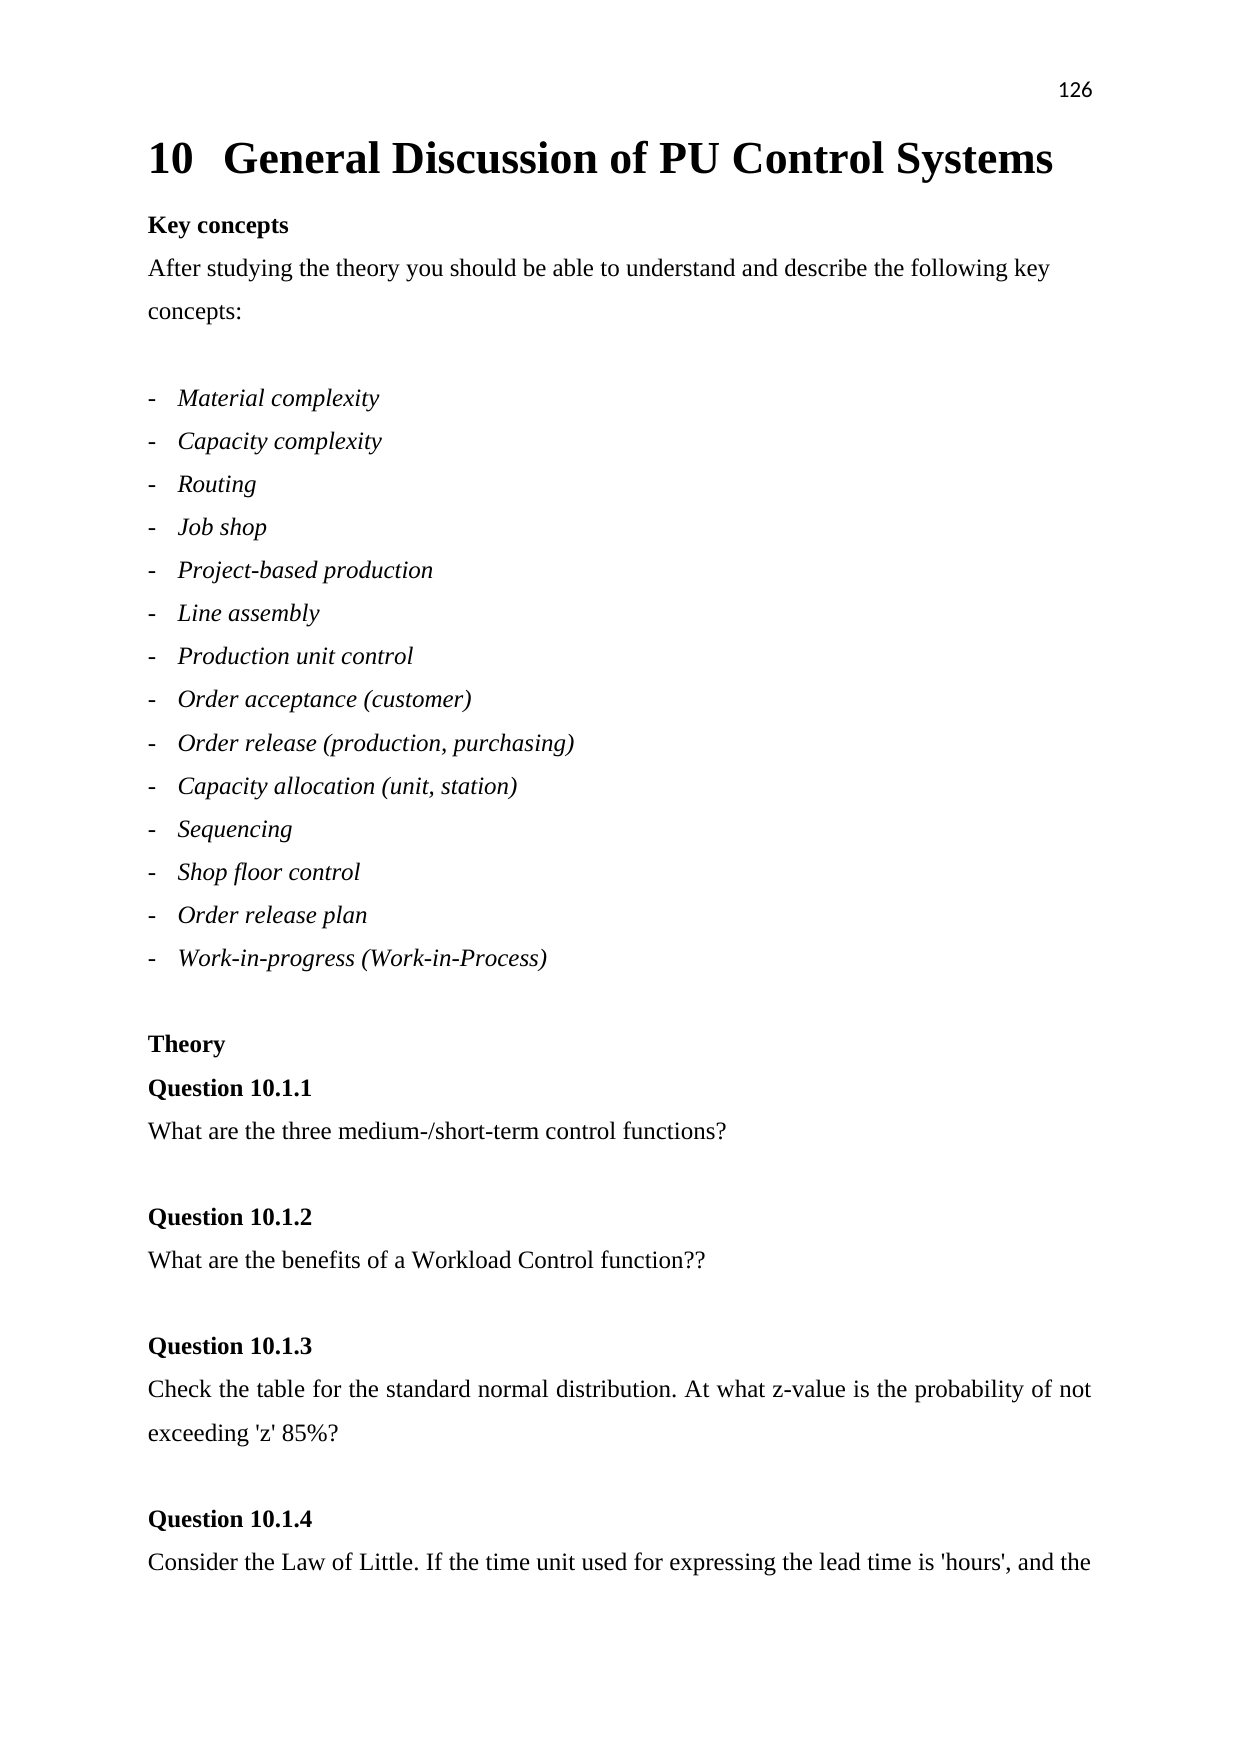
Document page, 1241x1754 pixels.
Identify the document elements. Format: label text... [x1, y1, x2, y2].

text Question 10.1.3 [148, 1331, 1092, 1360]
text - Project-based production [148, 555, 1092, 584]
text - Job shop [148, 512, 1092, 541]
text - Order release (production, purchasing) [148, 728, 1092, 756]
text Key concepts [148, 210, 1092, 239]
text Question 10.1.1 [148, 1073, 1092, 1101]
text - Production unit control [148, 641, 1092, 670]
text - Order release plan [148, 900, 1092, 929]
text - Line assembly [148, 598, 1092, 627]
text 10 General Discussion of PU Control Systems [148, 131, 1092, 184]
text What are the benefits of a Workload Control function?? [148, 1245, 1092, 1274]
text What are the three medium-/short-term control functions? [148, 1116, 1092, 1144]
text Check the table for the standard normal distribution. At what z-value is the probability of not exceeding 'z' 85%? [148, 1374, 1092, 1446]
text - Shop floor control [148, 857, 1092, 886]
text - Work-in-progress (Work-in-Process) [148, 943, 1092, 972]
text - Routing [148, 469, 1092, 498]
text - Capacity complexity [148, 426, 1092, 454]
text After studying the theory you should be able to understand and describe the following key concepts: [148, 253, 1092, 325]
text Question 10.1.4 [148, 1504, 1092, 1533]
text - Material complexity [148, 383, 1092, 411]
text - Order acceptance (customer) [148, 684, 1092, 713]
text - Capacity allocation (unit, station) [148, 771, 1092, 799]
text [148, 1547, 1092, 1576]
text - Sequencing [148, 814, 1092, 843]
text Question 10.1.2 [148, 1202, 1092, 1231]
text Theory [148, 1029, 1092, 1058]
